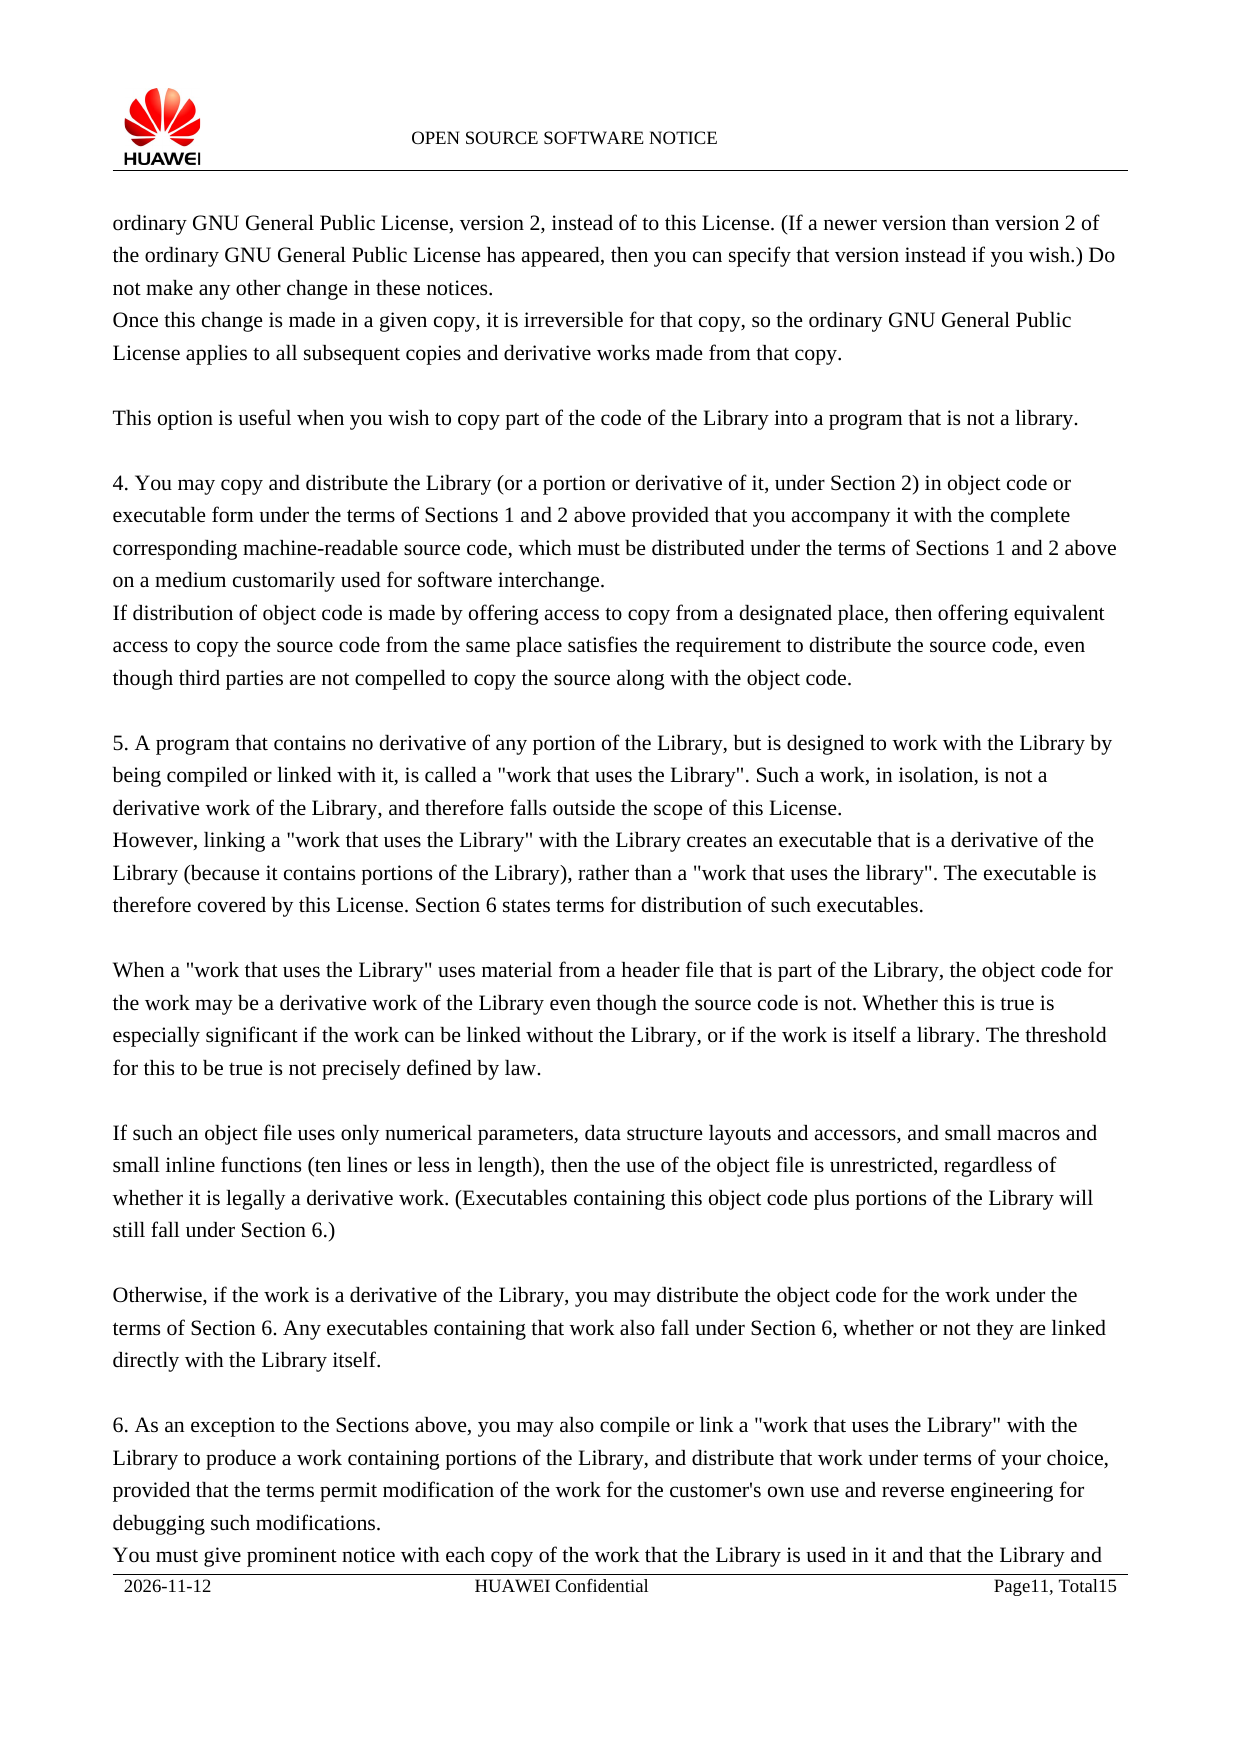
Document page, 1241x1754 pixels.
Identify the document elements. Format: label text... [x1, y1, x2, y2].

picture [124, 88, 201, 165]
